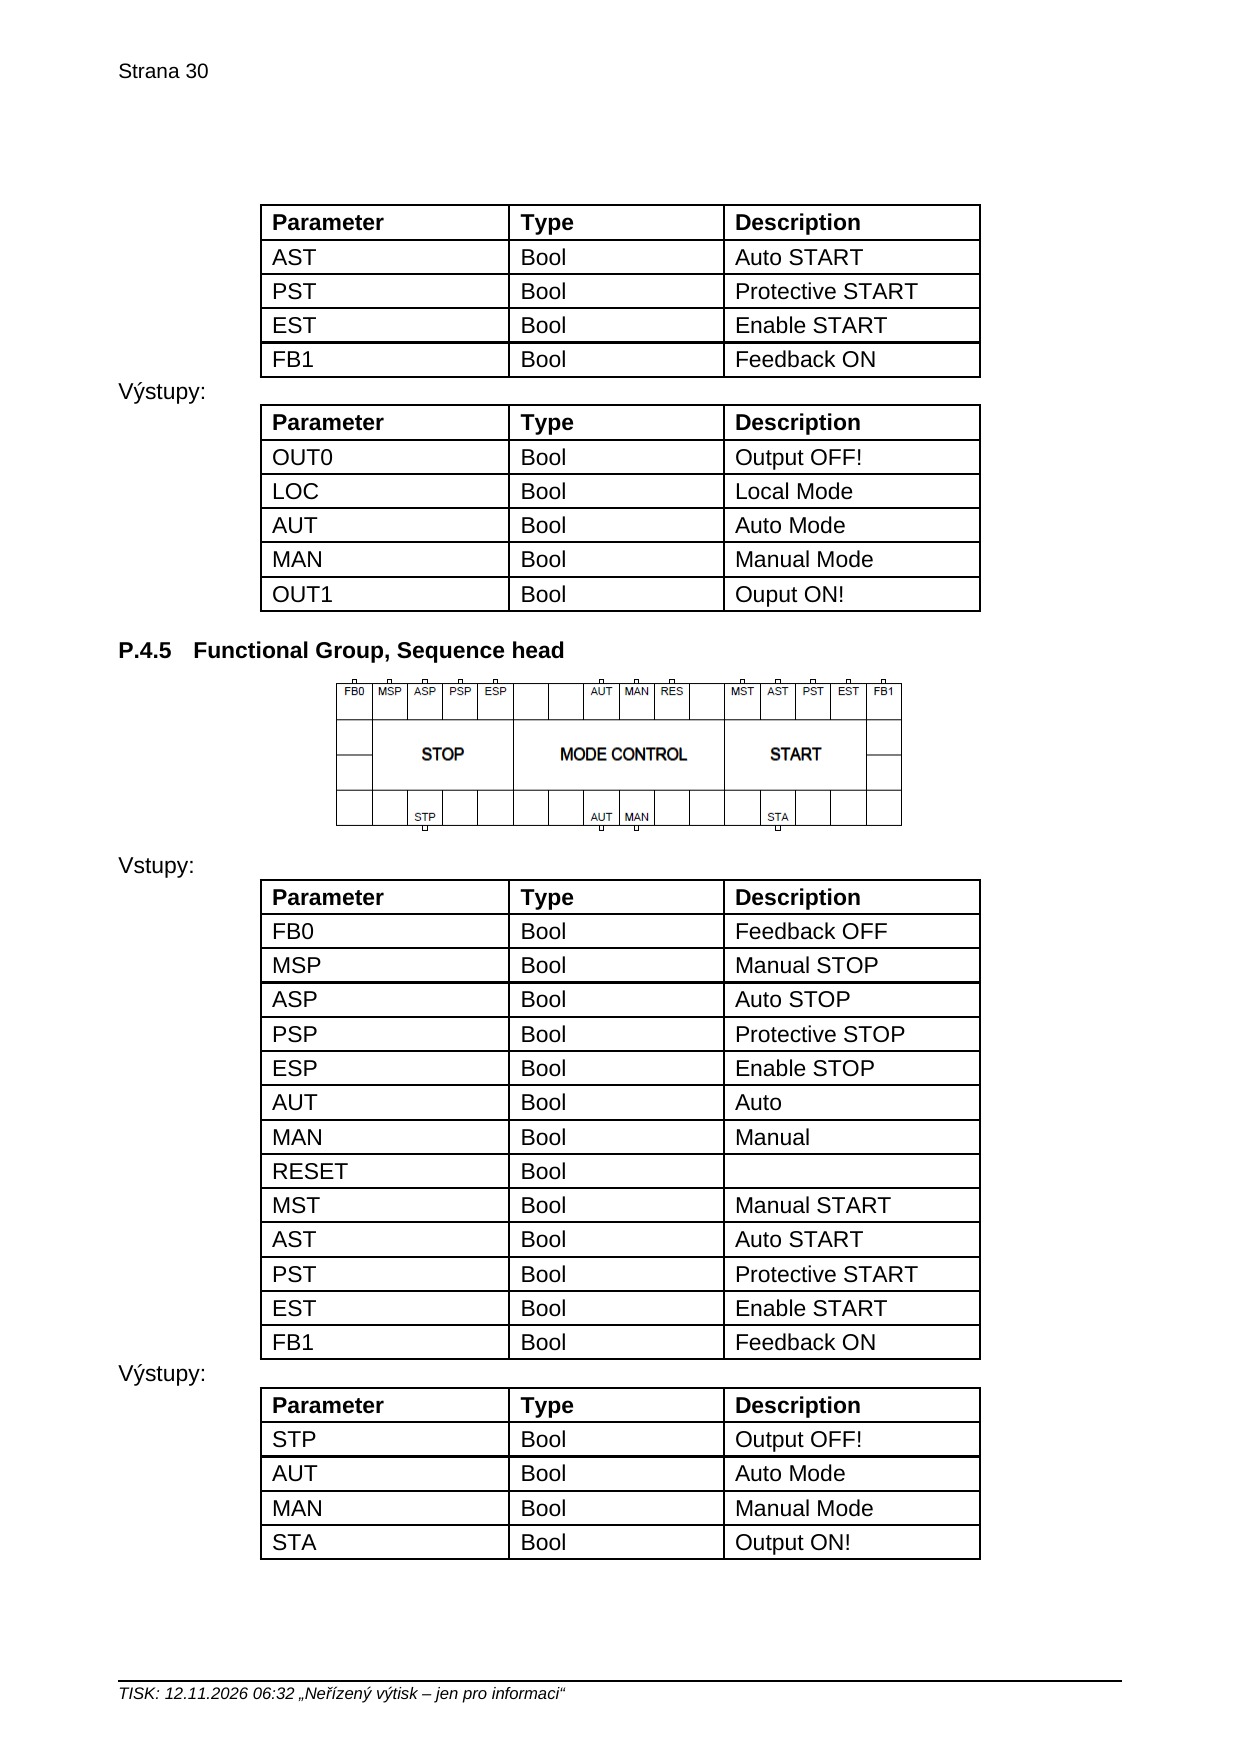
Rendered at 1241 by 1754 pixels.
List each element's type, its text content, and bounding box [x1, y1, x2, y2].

table_cell AST [262, 241, 508, 273]
table_cell FB0 [262, 915, 508, 947]
table_cell LOC [262, 475, 508, 507]
table_cell Bool [510, 1292, 723, 1324]
table_cell Output OFF! [725, 1423, 979, 1455]
table_cell Enable START [725, 1292, 979, 1324]
table_header Type [510, 406, 723, 438]
table_header Parameter [262, 881, 508, 913]
table_cell Bool [510, 475, 723, 507]
table_cell Ouput ON! [725, 578, 979, 610]
table_cell Bool [510, 309, 723, 341]
table_cell OUT0 [262, 441, 508, 473]
table_cell Auto STOP [725, 984, 979, 1016]
table_cell Protective STOP [725, 1018, 979, 1050]
table_cell ASP [262, 984, 508, 1016]
table_cell Bool [510, 1492, 723, 1524]
table_cell Auto [725, 1086, 979, 1118]
table_cell Bool [510, 915, 723, 947]
text Functional Group, Sequence head [118, 637, 1122, 663]
table_cell Bool [510, 1121, 723, 1153]
picture [330, 675, 911, 836]
table_header Type [510, 206, 723, 239]
table_cell Manual Mode [725, 1492, 979, 1524]
table_cell STA [262, 1526, 508, 1558]
table_header Description [725, 206, 979, 239]
table_cell Bool [510, 509, 723, 541]
table_cell Feedback ON [725, 1326, 979, 1358]
table_header Description [725, 406, 979, 438]
table_cell Bool [510, 241, 723, 273]
table_cell RESET [262, 1155, 508, 1187]
table_cell Bool [510, 275, 723, 307]
table_cell Enable STOP [725, 1052, 979, 1084]
table_cell Bool [510, 1458, 723, 1489]
table_cell PST [262, 275, 508, 307]
table_cell Local Mode [725, 475, 979, 507]
table_cell STP [262, 1423, 508, 1455]
table_cell PST [262, 1258, 508, 1290]
table_header Parameter [262, 406, 508, 438]
table_cell ESP [262, 1052, 508, 1084]
table_cell Output OFF! [725, 441, 979, 473]
table_cell Bool [510, 1155, 723, 1187]
table_cell PSP [262, 1018, 508, 1050]
table_cell Manual Mode [725, 543, 979, 576]
table_header Parameter [262, 206, 508, 239]
table_cell Feedback OFF [725, 915, 979, 947]
table_cell Manual [725, 1121, 979, 1153]
table_cell MST [262, 1189, 508, 1221]
table_cell AUT [262, 1458, 508, 1489]
table_cell Bool [510, 1223, 723, 1256]
table_cell Bool [510, 1423, 723, 1455]
table_header Description [725, 881, 979, 913]
table_cell Enable START [725, 309, 979, 341]
table_cell Protective START [725, 1258, 979, 1290]
table_cell [725, 1155, 979, 1187]
text Vstupy: [118, 852, 1122, 878]
table_cell Bool [510, 1018, 723, 1050]
table_header Parameter [262, 1389, 508, 1421]
table_cell Auto Mode [725, 1458, 979, 1489]
table_cell Auto Mode [725, 509, 979, 541]
table_cell OUT1 [262, 578, 508, 610]
table_cell EST [262, 309, 508, 341]
text Výstupy: [118, 378, 1122, 404]
table_cell FB1 [262, 1326, 508, 1358]
table_cell Bool [510, 1526, 723, 1558]
table_cell Bool [510, 1189, 723, 1221]
table_cell EST [262, 1292, 508, 1324]
table_header Type [510, 881, 723, 913]
table_cell MAN [262, 543, 508, 576]
table_cell Output ON! [725, 1526, 979, 1558]
table_cell FB1 [262, 344, 508, 376]
table_cell Protective START [725, 275, 979, 307]
table_cell Auto START [725, 1223, 979, 1256]
table_cell Bool [510, 984, 723, 1016]
table_cell Bool [510, 1258, 723, 1290]
text Výstupy: [118, 1360, 1122, 1387]
table_cell Manual START [725, 1189, 979, 1221]
table_cell AST [262, 1223, 508, 1256]
table_cell Feedback ON [725, 344, 979, 376]
table_header Description [725, 1389, 979, 1421]
table_cell MAN [262, 1121, 508, 1153]
table_cell Bool [510, 1086, 723, 1118]
table_cell Bool [510, 1326, 723, 1358]
table_header Type [510, 1389, 723, 1421]
table_cell AUT [262, 509, 508, 541]
table_cell AUT [262, 1086, 508, 1118]
table_cell Bool [510, 578, 723, 610]
table_cell Bool [510, 344, 723, 376]
table_cell Bool [510, 441, 723, 473]
table_cell Auto START [725, 241, 979, 273]
table_cell Manual STOP [725, 949, 979, 981]
table_cell Bool [510, 543, 723, 576]
table_cell Bool [510, 949, 723, 981]
table_cell MAN [262, 1492, 508, 1524]
table_cell MSP [262, 949, 508, 981]
table_cell Bool [510, 1052, 723, 1084]
